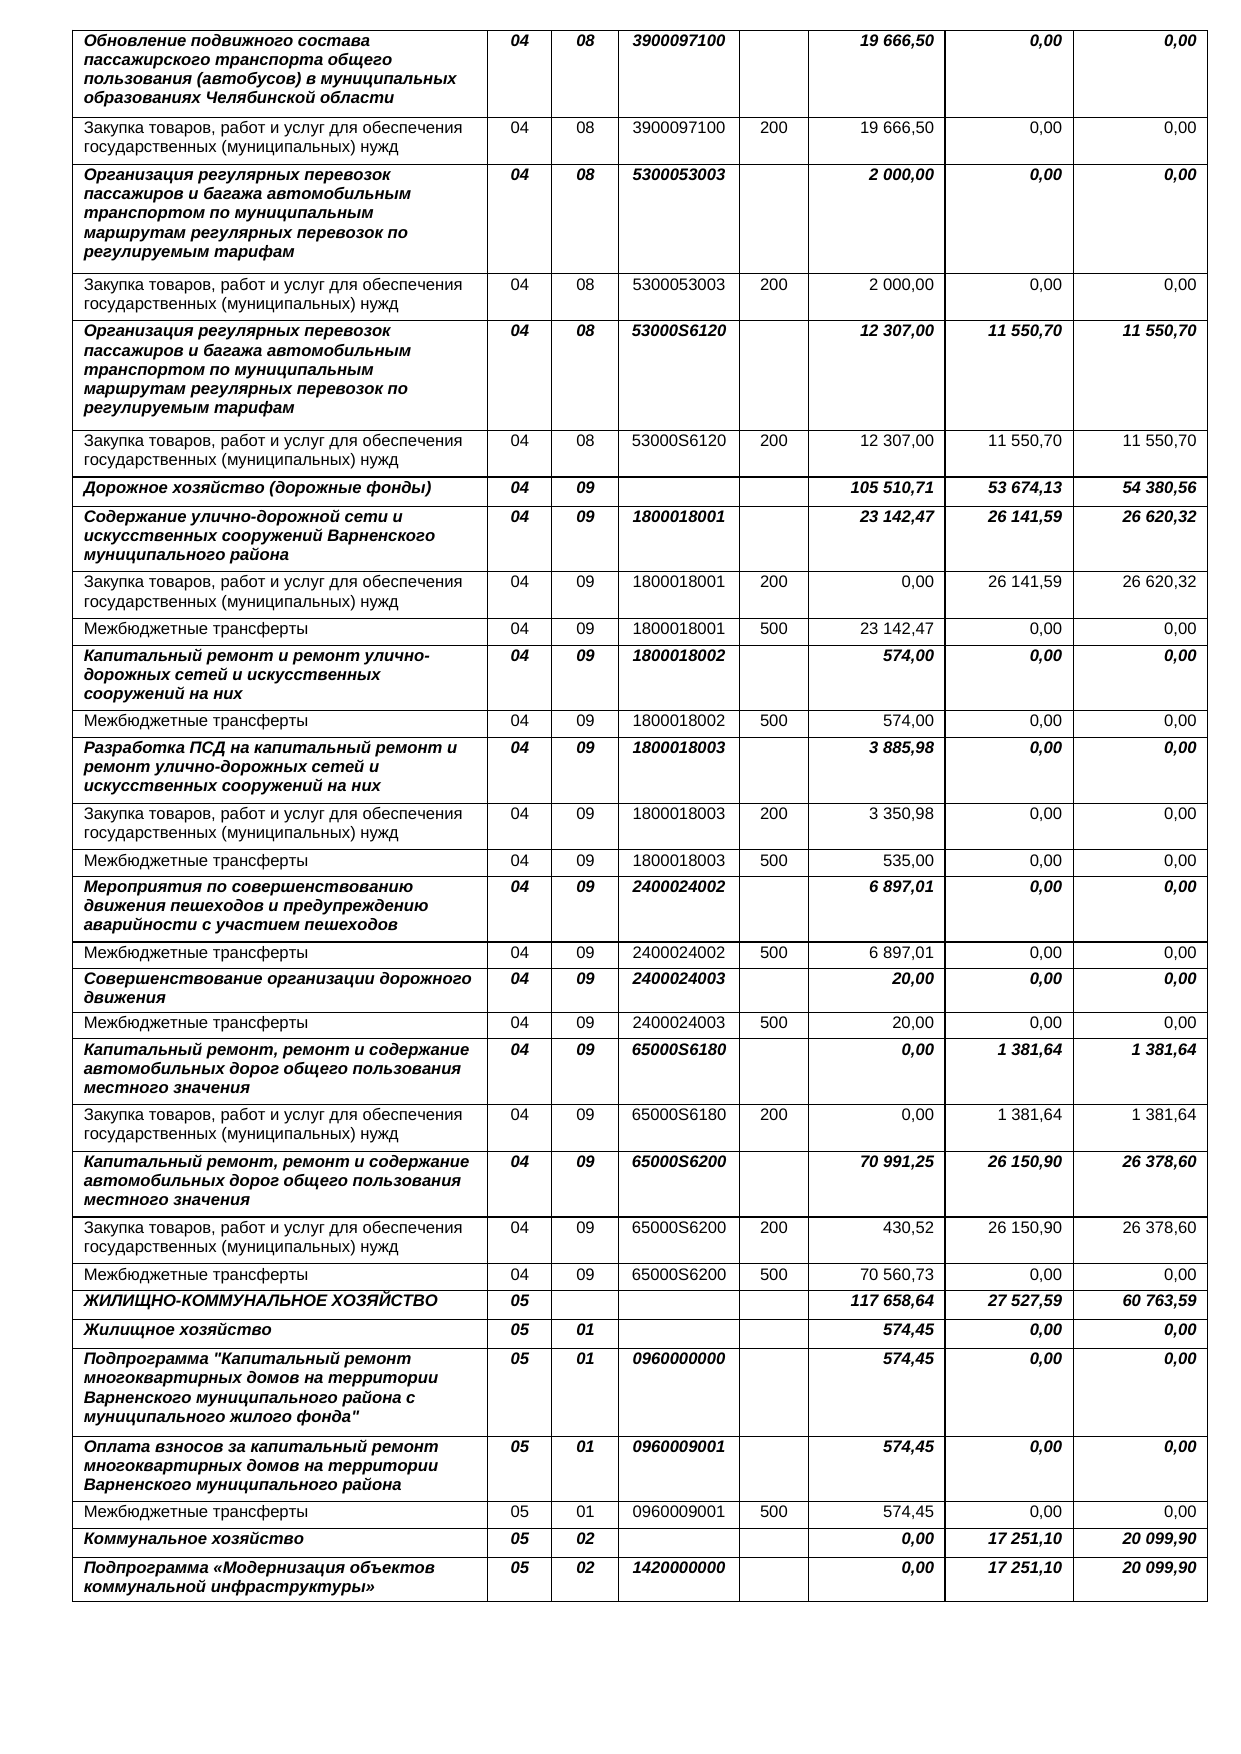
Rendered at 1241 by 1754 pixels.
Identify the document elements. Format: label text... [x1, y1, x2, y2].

table_cell 05 [488, 1320, 551, 1348]
table_cell [1208, 1501, 1240, 1528]
table_cell 105 510,71 [809, 478, 944, 506]
table_cell 574,45 [809, 1320, 944, 1348]
table_cell [740, 1039, 808, 1104]
table_cell Организация регулярных перевозок пассажиров и багажа автомобильным транспортом по муниципальным маршрутам регулярных перевозок по регулируемым тарифам [73, 165, 487, 273]
table_cell 6 897,01 [809, 877, 944, 941]
table_cell 09 [552, 1218, 618, 1263]
table_cell Межбюджетные трансферты [73, 711, 487, 737]
table_cell [552, 1291, 618, 1319]
table_cell 11 550,70 [1074, 431, 1207, 476]
table_cell 0,00 [1074, 1013, 1207, 1038]
table_cell 05 [488, 1349, 551, 1436]
table_cell 0,00 [1074, 165, 1207, 273]
table_cell 0960009001 [619, 1502, 739, 1528]
table_cell 2400024003 [619, 969, 739, 1012]
table_cell Межбюджетные трансферты [73, 943, 487, 968]
table_cell [1208, 117, 1240, 164]
table_cell 0,00 [809, 572, 944, 618]
table_cell 1 381,64 [1074, 1039, 1207, 1104]
table_cell Закупка товаров, работ и услуг для обеспечения государственных (муниципальных) нужд [73, 804, 487, 849]
table_cell 3 885,98 [809, 738, 944, 802]
table_cell 26 378,60 [1074, 1218, 1207, 1263]
table_cell [1208, 1557, 1240, 1601]
table_cell 0,00 [946, 1437, 1073, 1501]
table_cell 0,00 [1074, 31, 1207, 117]
table_cell 0,00 [946, 943, 1073, 968]
table_cell Содержание улично-дорожной сети и искусственных сооружений Варненского муниципального района [73, 507, 487, 571]
table_cell Подпрограмма "Капитальный ремонт многоквартирных домов на территории Варненского муниципального района с муниципального жилого фонда" [73, 1349, 487, 1436]
table_cell 430,52 [809, 1218, 944, 1263]
table_cell [740, 1320, 808, 1348]
table_cell 20,00 [809, 969, 944, 1012]
table_cell [1208, 320, 1240, 429]
table_cell 05 [488, 1502, 551, 1528]
table_cell Дорожное хозяйство (дорожные фонды) [73, 478, 487, 506]
table_cell 26 378,60 [1074, 1152, 1207, 1216]
table_cell 27 527,59 [946, 1291, 1073, 1319]
table_cell 0,00 [946, 646, 1073, 710]
table_cell 04 [488, 804, 551, 849]
table_cell 09 [552, 478, 618, 506]
table_cell 500 [740, 711, 808, 737]
table_cell 1800018002 [619, 646, 739, 710]
table_cell 20,00 [809, 1013, 944, 1038]
table_cell 0,00 [946, 969, 1073, 1012]
table_cell 09 [552, 1039, 618, 1104]
table_cell 04 [488, 877, 551, 941]
table_cell 26 620,32 [1074, 507, 1207, 571]
table_cell Обновление подвижного состава пассажирского транспорта общего пользования (автобусов) в муниципальных образованиях Челябинской области [73, 31, 487, 117]
table_cell 04 [488, 646, 551, 710]
table_cell [1208, 737, 1240, 802]
table_cell [1208, 968, 1240, 1012]
table_cell Коммунальное хозяйство [73, 1529, 487, 1557]
table_cell 3900097100 [619, 31, 739, 117]
table_cell 04 [488, 850, 551, 876]
table_cell 04 [488, 1152, 551, 1216]
table_cell 09 [552, 646, 618, 710]
table_cell 04 [488, 321, 551, 429]
table_cell [740, 1291, 808, 1319]
table_cell 08 [552, 165, 618, 273]
table_cell 11 550,70 [946, 321, 1073, 429]
table_cell 65000S6200 [619, 1152, 739, 1216]
table_cell 17 251,10 [946, 1558, 1073, 1601]
table_cell 574,00 [809, 711, 944, 737]
table_cell Закупка товаров, работ и услуг для обеспечения государственных (муниципальных) нужд [73, 274, 487, 320]
table_cell Межбюджетные трансферты [73, 619, 487, 644]
table_cell [740, 969, 808, 1012]
table_cell 05 [488, 1529, 551, 1557]
table_cell [1208, 1104, 1240, 1151]
table_cell Закупка товаров, работ и услуг для обеспечения государственных (муниципальных) нужд [73, 431, 487, 476]
table_cell 09 [552, 738, 618, 802]
table_cell 0,00 [946, 619, 1073, 644]
table_cell 3900097100 [619, 118, 739, 164]
table_cell Закупка товаров, работ и услуг для обеспечения государственных (муниципальных) нужд [73, 1105, 487, 1151]
table_cell [1208, 30, 1240, 117]
table_cell [1208, 273, 1240, 320]
table_cell 60 763,59 [1074, 1291, 1207, 1319]
table_cell 0,00 [1074, 711, 1207, 737]
table_cell 200 [740, 572, 808, 618]
table_cell [1208, 803, 1240, 849]
table_cell 0,00 [946, 118, 1073, 164]
table_cell 0,00 [1074, 274, 1207, 320]
table_cell 2400024002 [619, 943, 739, 968]
table_cell Межбюджетные трансферты [73, 1264, 487, 1290]
table_cell [740, 507, 808, 571]
table_cell 09 [552, 1105, 618, 1151]
table_cell 500 [740, 943, 808, 968]
table_cell 0,00 [946, 877, 1073, 941]
table_cell [1208, 476, 1240, 506]
table_cell [1208, 645, 1240, 710]
table_cell 04 [488, 478, 551, 506]
table_cell 04 [488, 1105, 551, 1151]
table_cell 04 [488, 1013, 551, 1038]
table_cell [740, 321, 808, 429]
table_cell 65000S6200 [619, 1218, 739, 1263]
table_cell 0,00 [1074, 969, 1207, 1012]
table_cell 54 380,56 [1074, 478, 1207, 506]
table_cell Закупка товаров, работ и услуг для обеспечения государственных (муниципальных) нужд [73, 572, 487, 618]
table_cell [73, 118, 487, 164]
table_cell 0,00 [946, 274, 1073, 320]
table_cell [740, 877, 808, 941]
table_cell [619, 478, 739, 506]
table_cell 09 [552, 619, 618, 644]
table_cell [1208, 1151, 1240, 1216]
table_cell 05 [488, 1291, 551, 1319]
table_cell [740, 1558, 808, 1601]
table_cell 53000S6120 [619, 431, 739, 476]
table_cell 200 [740, 118, 808, 164]
table_cell Жилищное хозяйство [73, 1320, 487, 1348]
table_cell [619, 1529, 739, 1557]
table_cell [740, 1349, 808, 1436]
table_cell 65000S6200 [619, 1264, 739, 1290]
table_cell 19 666,50 [809, 31, 944, 117]
table_cell 26 150,90 [946, 1152, 1073, 1216]
table_cell 0,00 [1074, 619, 1207, 644]
table_cell 0,00 [1074, 877, 1207, 941]
table_cell 200 [740, 1218, 808, 1263]
table_cell 09 [552, 804, 618, 849]
table_cell 53 674,13 [946, 478, 1073, 506]
table_cell 0,00 [809, 1039, 944, 1104]
table_cell 04 [488, 619, 551, 644]
table_cell 65000S6180 [619, 1039, 739, 1104]
table_cell [1208, 1436, 1240, 1501]
table_cell 574,00 [809, 646, 944, 710]
table_cell Подпрограмма «Модернизация объектов коммунальной инфраструктуры» [73, 1558, 487, 1601]
table_cell Мероприятия по совершенствованию движения пешеходов и предупреждению аварийности с участием пешеходов [73, 877, 487, 941]
table_cell 0,00 [1074, 1349, 1207, 1436]
table_cell 0,00 [1074, 1264, 1207, 1290]
table_cell 500 [740, 850, 808, 876]
table_cell [1208, 1263, 1240, 1290]
table_cell 0,00 [946, 1264, 1073, 1290]
table_cell 04 [488, 1264, 551, 1290]
table_cell 500 [740, 1264, 808, 1290]
table_cell 1800018001 [619, 572, 739, 618]
table_cell [740, 738, 808, 802]
table_cell [1208, 1290, 1240, 1319]
table_cell 08 [552, 321, 618, 429]
table_cell [1208, 618, 1240, 644]
table_cell 02 [552, 1558, 618, 1601]
table_cell 0,00 [946, 31, 1073, 117]
table_cell 5300053003 [619, 274, 739, 320]
table_cell 117 658,64 [809, 1291, 944, 1319]
table_cell 200 [740, 804, 808, 849]
table_cell 17 251,10 [946, 1529, 1073, 1557]
table_cell 535,00 [809, 850, 944, 876]
table_cell 1800018002 [619, 711, 739, 737]
table_cell 65000S6180 [619, 1105, 739, 1151]
table_cell [1208, 430, 1240, 476]
table_cell 0,00 [946, 1013, 1073, 1038]
table_cell [740, 1152, 808, 1216]
table_cell Межбюджетные трансферты [73, 1502, 487, 1528]
table_cell 1 381,64 [946, 1039, 1073, 1104]
table_cell Организация регулярных перевозок пассажиров и багажа автомобильным транспортом по муниципальным маршрутам регулярных перевозок по регулируемым тарифам [73, 321, 487, 429]
table_cell 19 666,50 [809, 118, 944, 164]
table_cell 23 142,47 [809, 507, 944, 571]
table_cell 01 [552, 1437, 618, 1501]
table_cell [740, 165, 808, 273]
table_cell [1208, 1348, 1240, 1436]
table_cell 0,00 [1074, 943, 1207, 968]
table_cell 23 142,47 [809, 619, 944, 644]
table_cell 26 141,59 [946, 572, 1073, 618]
table_cell 5300053003 [619, 165, 739, 273]
table_cell 09 [552, 877, 618, 941]
table_cell Закупка товаров, работ и услуг для обеспечения государственных (муниципальных) нужд [73, 1218, 487, 1263]
table_cell [1208, 164, 1240, 273]
table_cell 11 550,70 [946, 431, 1073, 476]
table_cell 1 381,64 [946, 1105, 1073, 1151]
table_cell 0,00 [946, 850, 1073, 876]
table_cell 0,00 [1074, 118, 1207, 164]
table_cell 0960009001 [619, 1437, 739, 1501]
table_cell [1208, 1319, 1240, 1348]
table_cell [740, 646, 808, 710]
table_cell [1208, 1038, 1240, 1104]
table_cell [740, 1437, 808, 1501]
table_cell 09 [552, 943, 618, 968]
table_cell Межбюджетные трансферты [73, 850, 487, 876]
table_cell 04 [488, 943, 551, 968]
table_cell 2 000,00 [809, 165, 944, 273]
table_cell [1208, 941, 1240, 968]
table_cell 04 [488, 572, 551, 618]
table_cell 09 [552, 850, 618, 876]
table_cell 0,00 [1074, 1502, 1207, 1528]
table_cell 1 381,64 [1074, 1105, 1207, 1151]
table_cell 0,00 [1074, 850, 1207, 876]
table_cell 0,00 [809, 1105, 944, 1151]
table_cell 05 [488, 1437, 551, 1501]
table_cell 01 [552, 1349, 618, 1436]
table_cell 200 [740, 274, 808, 320]
table_cell 09 [552, 1152, 618, 1216]
table_cell 0,00 [946, 1320, 1073, 1348]
table_cell 04 [488, 431, 551, 476]
table_cell 04 [488, 507, 551, 571]
table_cell 500 [740, 619, 808, 644]
table_cell 04 [488, 31, 551, 117]
table_cell [1208, 506, 1240, 571]
table_cell 09 [552, 1264, 618, 1290]
table_cell 1800018003 [619, 850, 739, 876]
table_cell 0,00 [809, 1558, 944, 1601]
table_cell [1208, 1528, 1240, 1557]
table_cell [1208, 876, 1240, 941]
table_cell 0,00 [946, 804, 1073, 849]
table_cell 0,00 [946, 1349, 1073, 1436]
table_cell [1208, 1012, 1240, 1038]
table_cell 04 [488, 969, 551, 1012]
table_cell 26 141,59 [946, 507, 1073, 571]
table_cell 2 000,00 [809, 274, 944, 320]
table_cell 04 [488, 1218, 551, 1263]
table_cell 200 [740, 431, 808, 476]
table_cell [1208, 1216, 1240, 1263]
table_cell 04 [488, 711, 551, 737]
table_cell 09 [552, 572, 618, 618]
table_cell 70 560,73 [809, 1264, 944, 1290]
table_cell Капитальный ремонт, ремонт и содержание автомобильных дорог общего пользования местного значения [73, 1039, 487, 1104]
table_cell 0,00 [946, 738, 1073, 802]
table_cell 1800018003 [619, 804, 739, 849]
table_cell 04 [488, 118, 551, 164]
table_cell [1208, 710, 1240, 737]
table_cell 2400024002 [619, 877, 739, 941]
table_cell 12 307,00 [809, 321, 944, 429]
table_cell [740, 478, 808, 506]
table_cell 09 [552, 711, 618, 737]
table_cell 0,00 [1074, 1437, 1207, 1501]
table_cell 0960000000 [619, 1349, 739, 1436]
table_cell 6 897,01 [809, 943, 944, 968]
table_cell 200 [740, 1105, 808, 1151]
table_cell 0,00 [1074, 804, 1207, 849]
table_cell 08 [552, 31, 618, 117]
table_cell 04 [488, 165, 551, 273]
table_cell 09 [552, 507, 618, 571]
table_cell 0,00 [1074, 1320, 1207, 1348]
table_cell 574,45 [809, 1502, 944, 1528]
table_cell 04 [488, 738, 551, 802]
table_cell 12 307,00 [809, 431, 944, 476]
table_cell 500 [740, 1502, 808, 1528]
table_cell 70 991,25 [809, 1152, 944, 1216]
table_cell 2400024003 [619, 1013, 739, 1038]
table_cell 0,00 [1074, 646, 1207, 710]
table_cell 20 099,90 [1074, 1558, 1207, 1601]
table_cell Капитальный ремонт и ремонт улично-дорожных сетей и искусственных сооружений на них [73, 646, 487, 710]
table_cell 0,00 [946, 165, 1073, 273]
table_cell 3 350,98 [809, 804, 944, 849]
table_cell [619, 1291, 739, 1319]
table_cell 574,45 [809, 1437, 944, 1501]
table_cell [1208, 571, 1240, 618]
table_cell 26 620,32 [1074, 572, 1207, 618]
table_cell 0,00 [946, 711, 1073, 737]
table_cell ЖИЛИЩНО-КОММУНАЛЬНОЕ ХОЗЯЙСТВО [73, 1291, 487, 1319]
table_cell 1800018001 [619, 507, 739, 571]
table_cell 1800018003 [619, 738, 739, 802]
table_cell 05 [488, 1558, 551, 1601]
table_cell [740, 31, 808, 117]
table_cell 09 [552, 1013, 618, 1038]
table_cell Капитальный ремонт, ремонт и содержание автомобильных дорог общего пользования местного значения [73, 1152, 487, 1216]
table_cell [1208, 849, 1240, 876]
table_cell [740, 1529, 808, 1557]
table_cell 0,00 [809, 1529, 944, 1557]
table_cell Межбюджетные трансферты [73, 1013, 487, 1038]
table_cell 08 [552, 274, 618, 320]
table_cell 04 [488, 1039, 551, 1104]
table_cell 01 [552, 1320, 618, 1348]
table_cell 08 [552, 431, 618, 476]
table_cell 0,00 [1074, 738, 1207, 802]
table_cell 04 [488, 274, 551, 320]
table_cell 53000S6120 [619, 321, 739, 429]
table_cell 500 [740, 1013, 808, 1038]
table_cell Разработка ПСД на капитальный ремонт и ремонт улично-дорожных сетей и искусственных сооружений на них [73, 738, 487, 802]
table_cell 1420000000 [619, 1558, 739, 1601]
table_cell Оплата взносов за капитальный ремонт многоквартирных домов на территории Варненского муниципального района [73, 1437, 487, 1501]
table_cell Совершенствование организации дорожного движения [73, 969, 487, 1012]
table_cell 02 [552, 1529, 618, 1557]
table_cell [619, 1320, 739, 1348]
table_cell 26 150,90 [946, 1218, 1073, 1263]
table_cell 08 [552, 118, 618, 164]
table_cell 11 550,70 [1074, 321, 1207, 429]
table_cell 01 [552, 1502, 618, 1528]
table_cell 1800018001 [619, 619, 739, 644]
table_cell 09 [552, 969, 618, 1012]
table_cell 20 099,90 [1074, 1529, 1207, 1557]
table_cell 0,00 [946, 1502, 1073, 1528]
table_cell 574,45 [809, 1349, 944, 1436]
